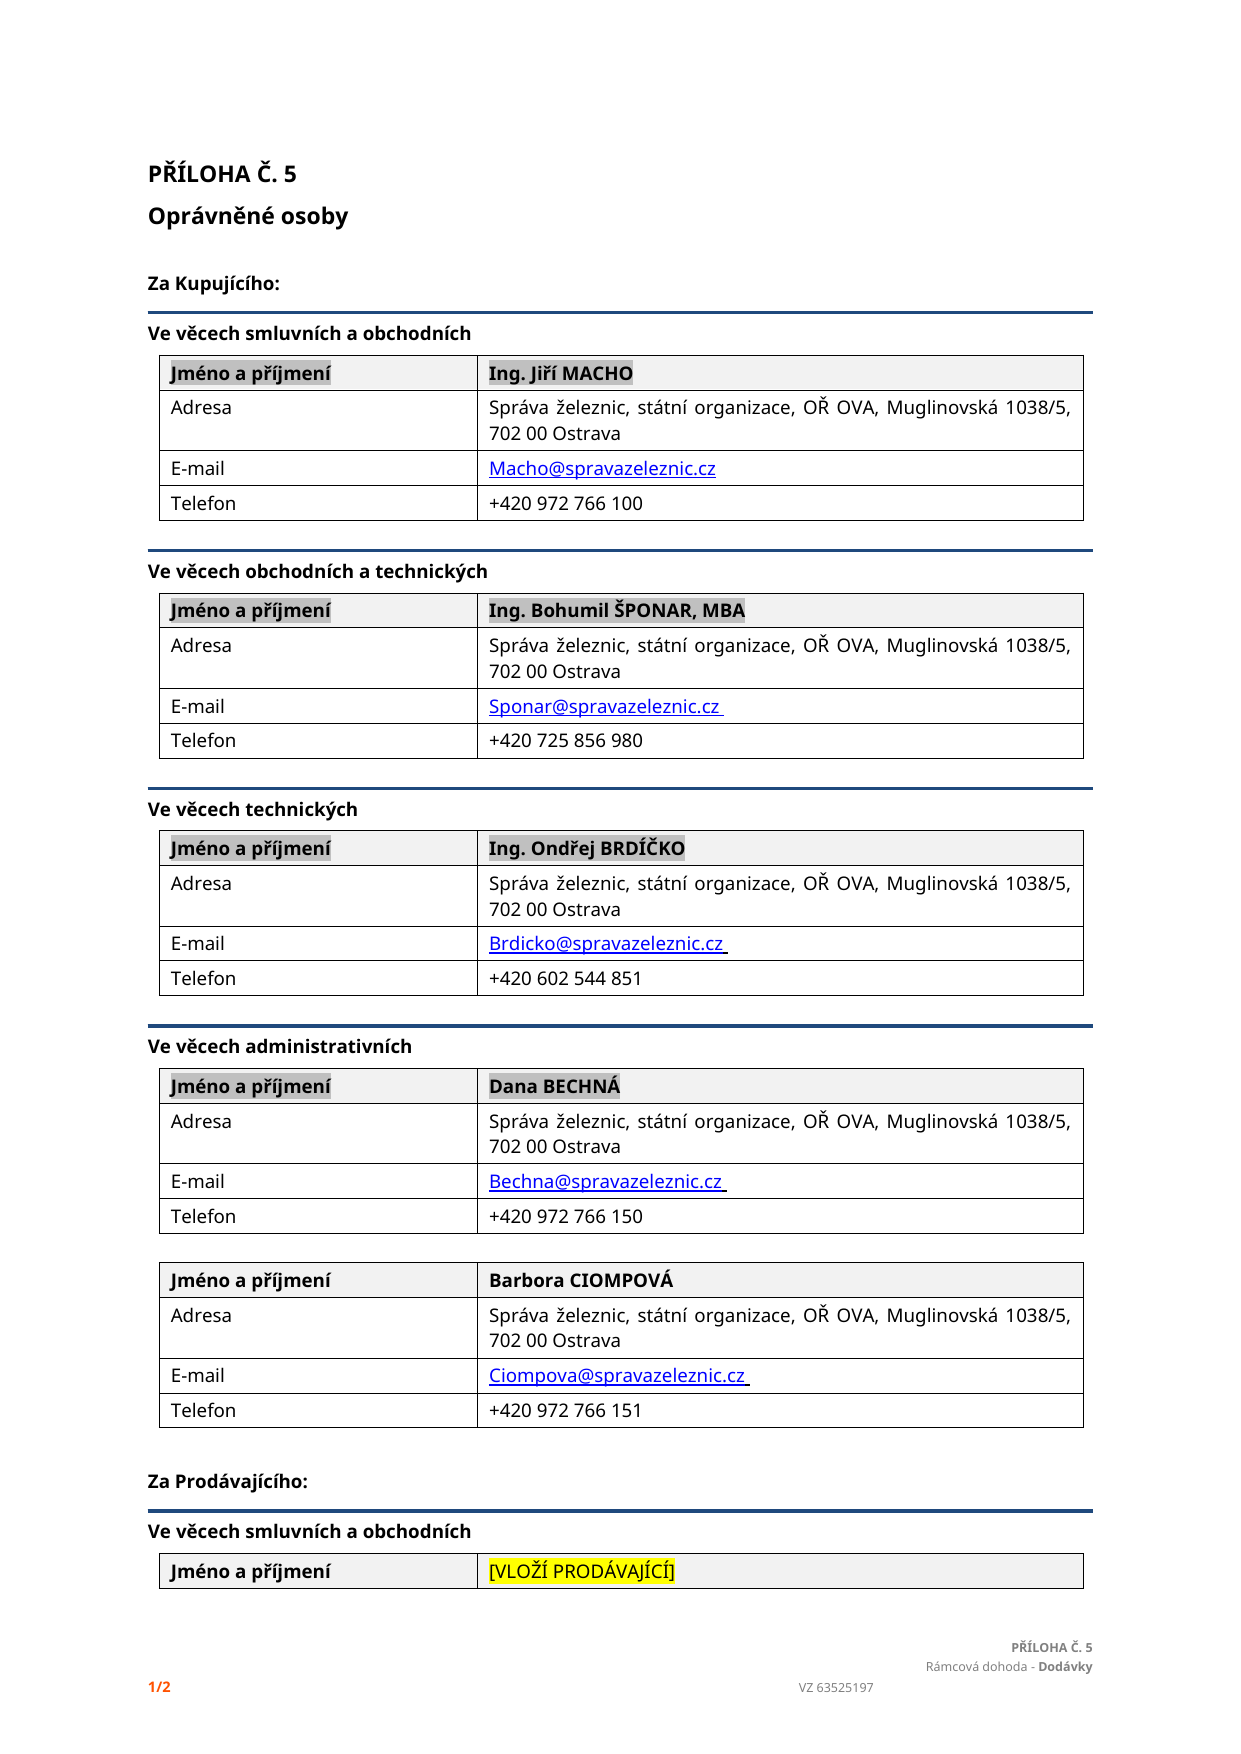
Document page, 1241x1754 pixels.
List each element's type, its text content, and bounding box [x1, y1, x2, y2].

table_header Jméno a příjmení [160, 1554, 477, 1588]
table_header Dana Bechná [478, 1069, 1083, 1103]
text Ve věcech smluvních a obchodních [148, 314, 1093, 346]
table_cell +420 972 766 150 [478, 1199, 1083, 1233]
table_cell E-mail [160, 451, 477, 485]
table_cell Telefon [160, 486, 477, 520]
text Ve věcech obchodních a technických [148, 552, 1093, 584]
text Oprávněné osoby [148, 201, 1093, 230]
text Ve věcech administrativních [148, 1028, 1093, 1059]
table_cell +420 972 766 100 [478, 486, 1083, 520]
text Za Prodávajícího: [148, 1469, 1093, 1494]
table_cell +420 725 856 980 [478, 724, 1083, 757]
table_cell Adresa [160, 628, 477, 688]
table_cell Adresa [160, 1104, 477, 1163]
table_cell Sponar@spravazeleznic.cz [478, 689, 1083, 723]
table_cell +420 602 544 851 [478, 961, 1083, 995]
table_cell Adresa [160, 1298, 477, 1357]
table_cell E-mail [160, 927, 477, 960]
table_header [VLOŽÍ PRODÁVAJÍCÍ] [478, 1554, 1083, 1588]
text Ve věcech smluvních a obchodních [148, 1513, 1093, 1544]
table_cell Telefon [160, 724, 477, 757]
table_header Jméno a příjmení [160, 831, 477, 865]
table_cell Adresa [160, 866, 477, 926]
table_cell Bechna@spravazeleznic.cz [478, 1164, 1083, 1198]
table_header Jméno a příjmení [160, 356, 477, 389]
table_header Jméno a příjmení [160, 1263, 477, 1297]
table_header Ing. Bohumil ŠPONAR, MBA [478, 594, 1083, 627]
table_cell E-mail [160, 689, 477, 723]
table_cell Telefon [160, 961, 477, 995]
table_cell Adresa [160, 391, 477, 450]
table_cell Telefon [160, 1199, 477, 1233]
table_header Ing. Ondřej BRDÍČKO [478, 831, 1083, 865]
table_cell Macho@spravazeleznic.cz [478, 451, 1083, 485]
table_cell Správa železnic, státní organizace, OŘ OVA, Muglinovská 1038/5, 702 00 Ostrava [478, 866, 1083, 926]
table_cell Ciompova@spravazeleznic.cz [478, 1359, 1083, 1392]
table_header Jméno a příjmení [160, 594, 477, 627]
text Za Kupujícího: [148, 270, 1093, 296]
text Ve věcech technických [148, 790, 1093, 821]
table_cell Správa železnic, státní organizace, OŘ OVA, Muglinovská 1038/5, 702 00 Ostrava [478, 391, 1083, 450]
table_header Jméno a příjmení [160, 1069, 477, 1103]
table_cell Správa železnic, státní organizace, OŘ OVA, Muglinovská 1038/5, 702 00 Ostrava [478, 1104, 1083, 1163]
table_header Barbora CIOMPOVÁ [478, 1263, 1083, 1297]
table_cell Telefon [160, 1394, 477, 1427]
table_cell Brdicko@spravazeleznic.cz [478, 927, 1083, 960]
text Příloha č. 5 [148, 159, 1093, 188]
table_header Ing. Jiří MACHO [478, 356, 1083, 389]
table_cell E-mail [160, 1164, 477, 1198]
table_cell E-mail [160, 1359, 477, 1392]
table_cell Správa železnic, státní organizace, OŘ OVA, Muglinovská 1038/5, 702 00 Ostrava [478, 1298, 1083, 1357]
table_cell +420 972 766 151 [478, 1394, 1083, 1427]
table_cell Správa železnic, státní organizace, OŘ OVA, Muglinovská 1038/5, 702 00 Ostrava [478, 628, 1083, 688]
